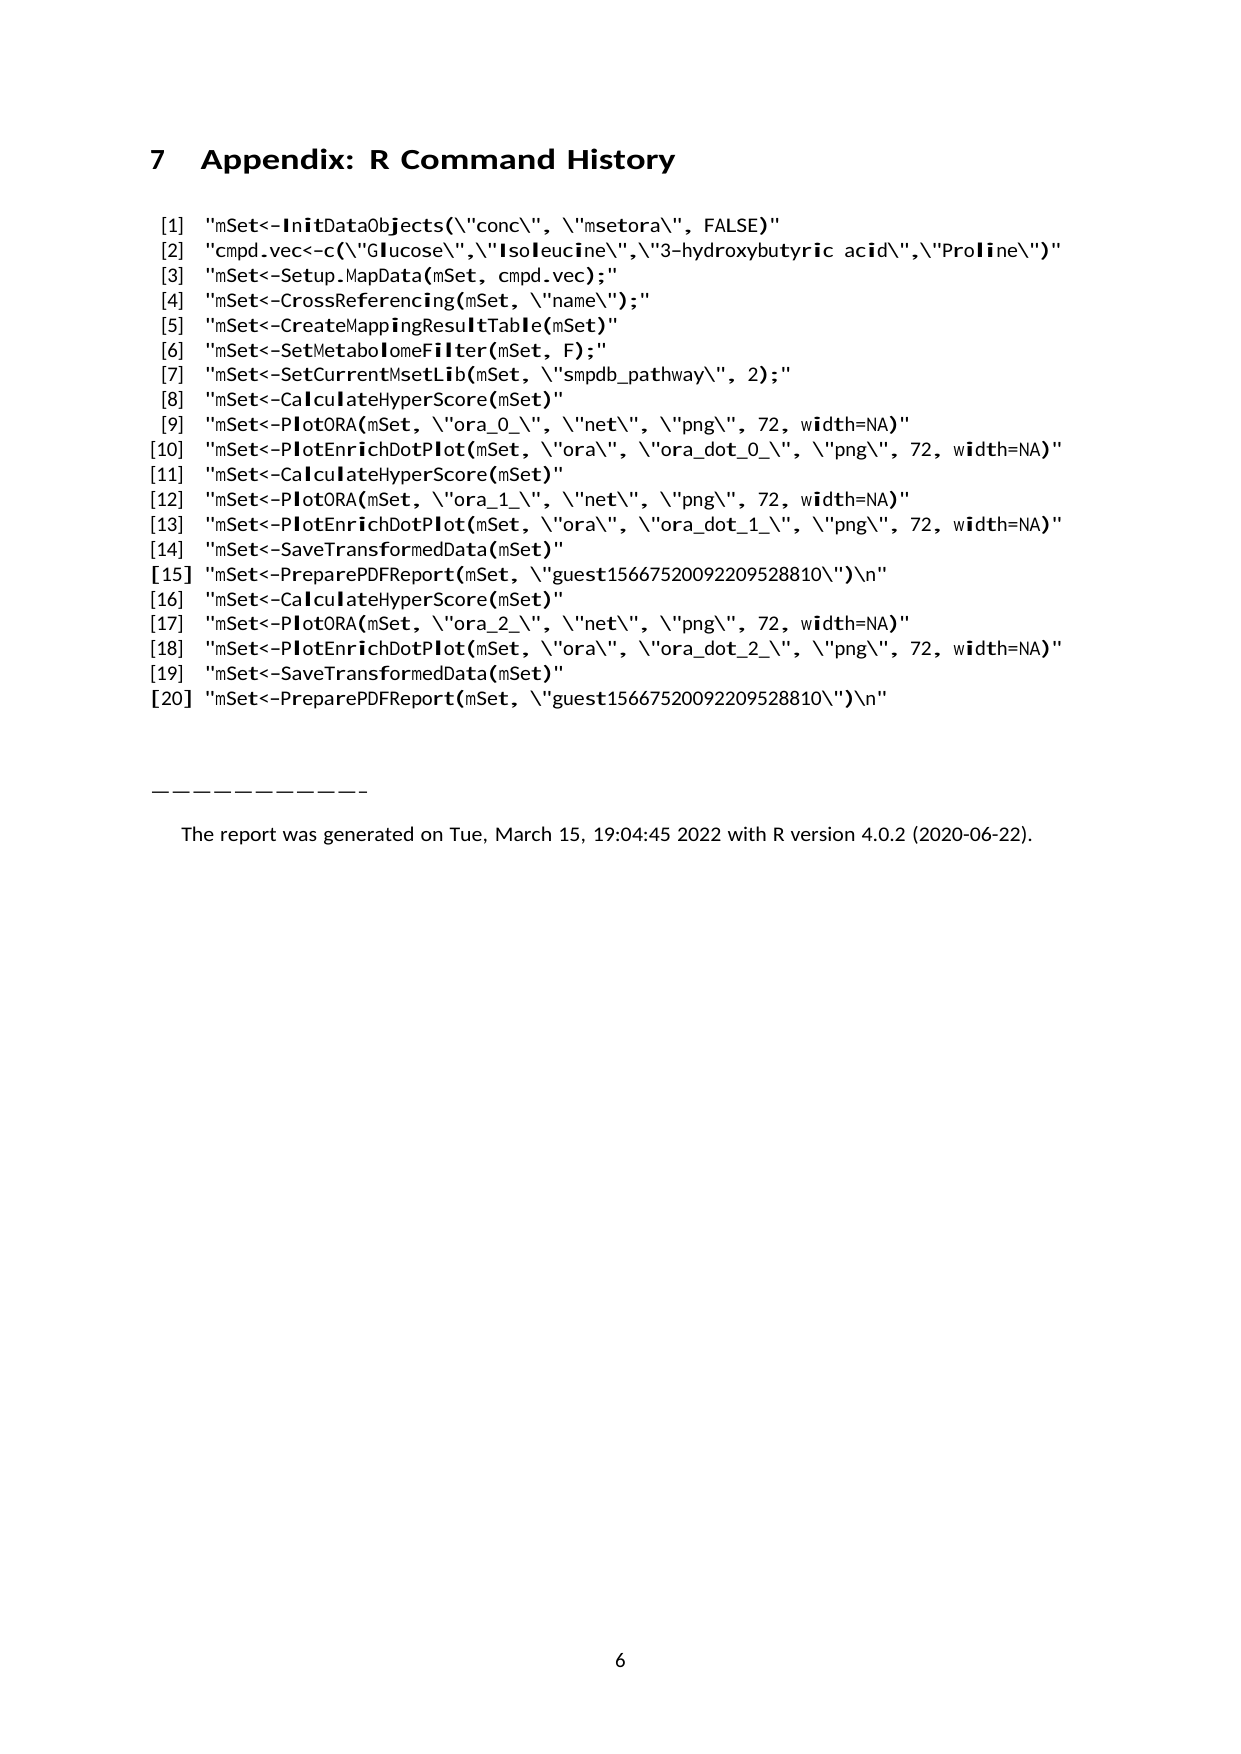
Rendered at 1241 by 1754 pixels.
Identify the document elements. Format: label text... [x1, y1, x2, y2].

list "mSet<-PlotORA(mSet, \"ora_2_\", \"net\", \"png\", 72, width=NA)" [150, 611, 1240, 636]
list "mSet<-PlotEnrichDotPlot(mSet, \"ora\", \"ora_dot_1_\", \"png\", 72, width=NA)" [150, 511, 1240, 536]
list "mSet<-Setup.MapData(mSet, cmpd.vec);" [161, 262, 1240, 287]
list "mSet<-PlotORA(mSet, \"ora_0_\", \"net\", \"png\", 72, width=NA)" [161, 412, 1240, 437]
text [15] "mSet<-PreparePDFReport(mSet, \"guest15667520092209528810\")\n" [150, 561, 1240, 586]
list Appendix: R Command History [150, 141, 1240, 177]
list "mSet<-CalculateHyperScore(mSet)" [150, 462, 1240, 486]
list "mSet<-InitDataObjects(\"conc\", \"msetora\", FALSE)" [161, 212, 1240, 237]
text ——————————– [150, 778, 1240, 804]
list "cmpd.vec<-c(\"Glucose\",\"Isoleucine\",\"3-hydroxybutyric acid\",\"Proline\")" [161, 237, 1240, 262]
list "mSet<-CalculateHyperScore(mSet)" [161, 387, 1240, 412]
list "mSet<-CrossReferencing(mSet, \"name\");" [161, 287, 1240, 312]
list "mSet<-CalculateHyperScore(mSet)" [150, 586, 1240, 611]
list "mSet<-CreateMappingResultTable(mSet)" [161, 312, 1240, 337]
list "mSet<-SaveTransformedData(mSet)" [150, 536, 1240, 561]
list "mSet<-SetCurrentMsetLib(mSet, \"smpdb_pathway\", 2);" [161, 362, 1240, 387]
list "mSet<-SaveTransformedData(mSet)" [150, 661, 1240, 686]
text The report was generated on Tue, March 15, 19:04:45 2022 with R version 4.0.2 (2020-06-22). [181, 821, 1240, 846]
list "mSet<-PlotORA(mSet, \"ora_1_\", \"net\", \"png\", 72, width=NA)" [150, 486, 1240, 511]
text [20] "mSet<-PreparePDFReport(mSet, \"guest15667520092209528810\")\n" [150, 686, 1240, 711]
list "mSet<-PlotEnrichDotPlot(mSet, \"ora\", \"ora_dot_2_\", \"png\", 72, width=NA)" [150, 636, 1240, 661]
list "mSet<-PlotEnrichDotPlot(mSet, \"ora\", \"ora_dot_0_\", \"png\", 72, width=NA)" [150, 437, 1240, 462]
list "mSet<-SetMetabolomeFilter(mSet, F);" [161, 337, 1240, 362]
